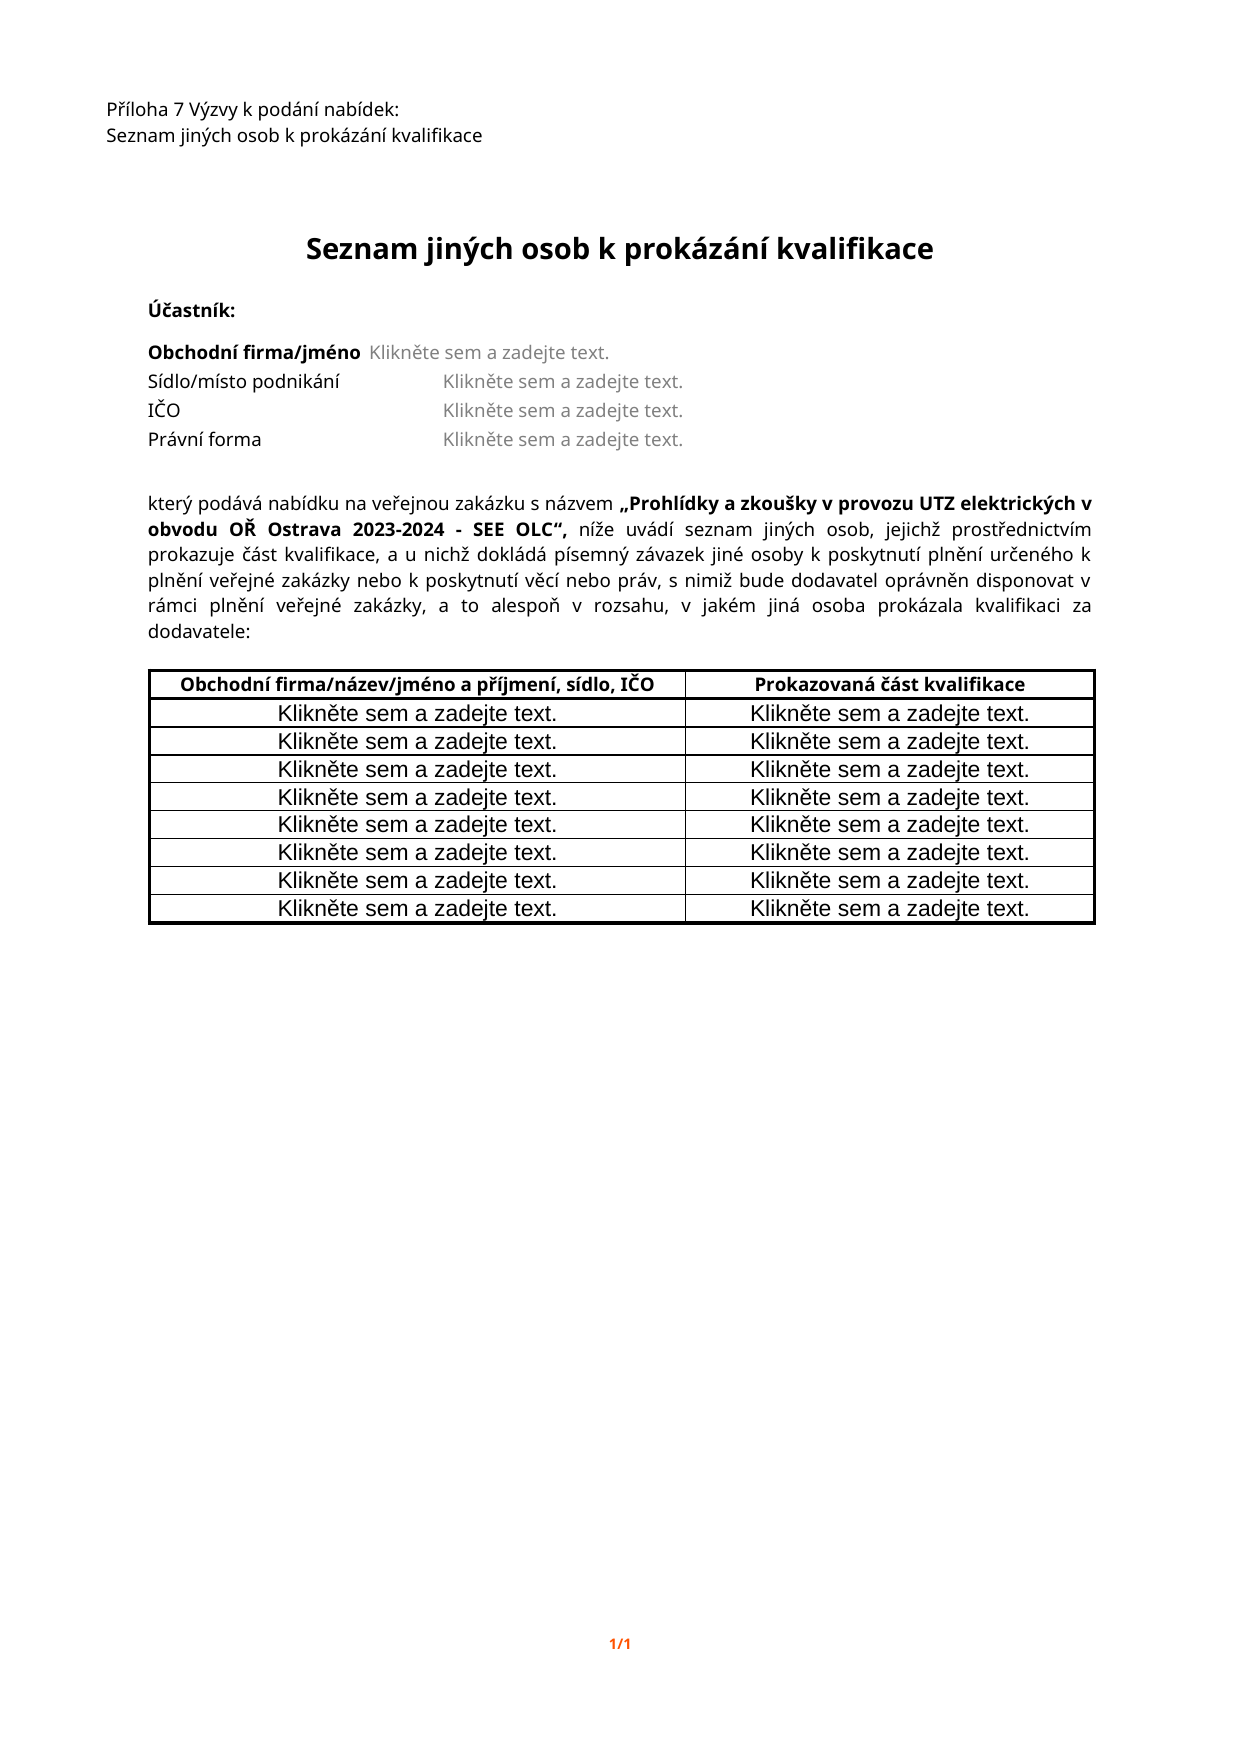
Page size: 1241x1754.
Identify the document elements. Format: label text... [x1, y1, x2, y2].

title Seznam jiných osob k prokázání kvalifikace [148, 228, 1093, 268]
text který podává nabídku na veřejnou zakázku s názvem „Prohlídky a zkoušky v provozu UTZ elektrických v obvodu OŘ Ostrava 2023-2024 - SEE OLC“, níže uvádí seznam jiných osob, jejichž prostřednictvím prokazuje část kvalifikace, a u nichž dokládá písemný závazek jiné osoby k poskytnutí plnění určeného k plnění veřejné zakázky nebo k poskytnutí věcí nebo práv, s nimiž bude dodavatel oprávněn disponovat v rámci plnění veřejné zakázky, a to alespoň v rozsahu, v jakém jiná osoba prokázala kvalifikaci za dodavatele: [148, 490, 1093, 643]
text Obchodní firma/jméno [148, 336, 1093, 365]
text Sídlo/místo podnikání [148, 365, 1093, 394]
table_header Obchodní firma/název/jméno a příjmení, sídlo, IČO [151, 672, 685, 697]
text IČO [148, 394, 1093, 423]
text Právní forma [148, 423, 1093, 452]
table_header Prokazovaná část kvalifikace [686, 672, 1093, 697]
text Účastník: [148, 293, 1093, 324]
